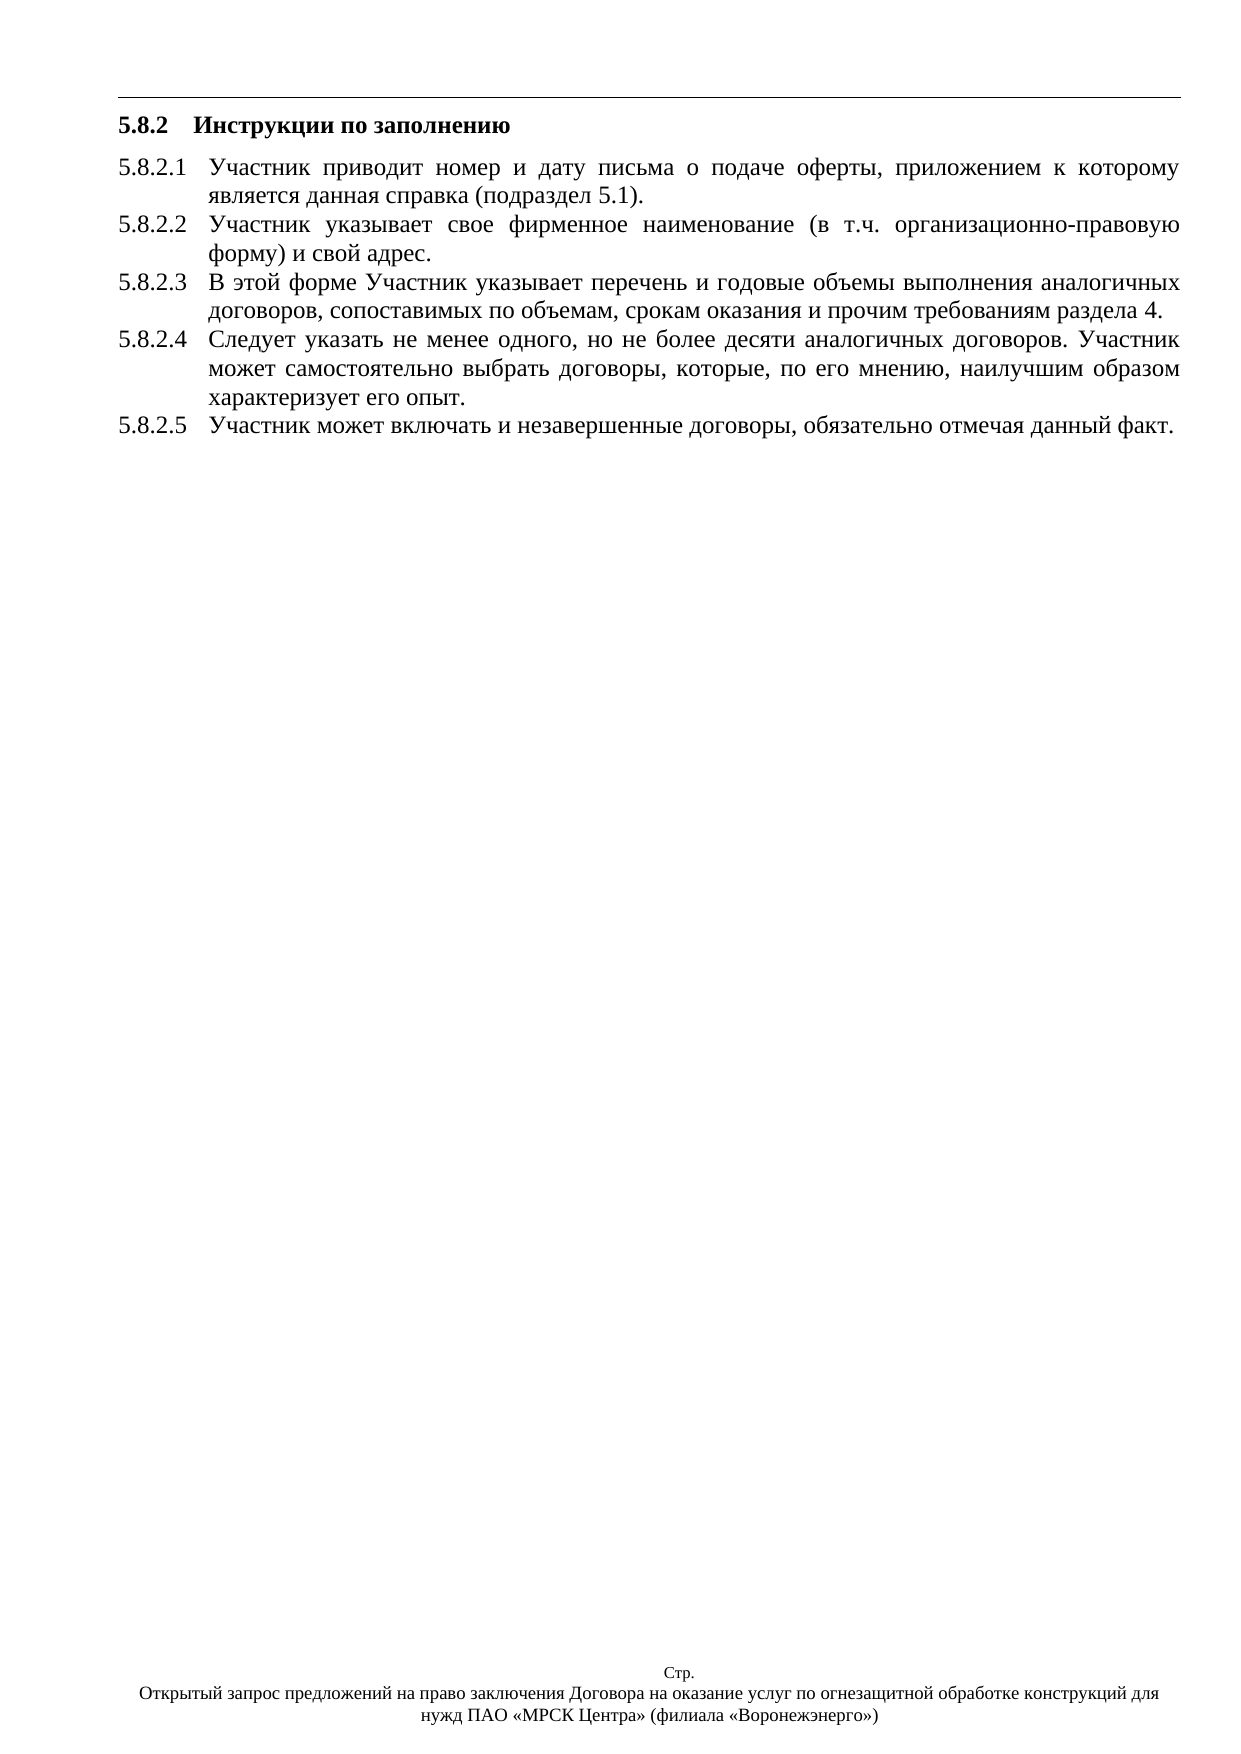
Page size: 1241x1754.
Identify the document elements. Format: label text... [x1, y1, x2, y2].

list Участник приводит номер и дату письма о подаче оферты, приложением к которому является данная справка (подраздел 5.1). [118, 152, 1181, 209]
list Следует указать не менее одного, но не более десяти аналогичных договоров. Участник может самостоятельно выбрать договоры, которые, по его мнению, наилучшим образом характеризует его опыт. [118, 324, 1181, 411]
list Участник может включать и незавершенные договоры, обязательно отмечая данный факт. [118, 411, 1181, 439]
list В этой форме Участник указывает перечень и годовые объемы выполнения аналогичных договоров, сопоставимых по объемам, срокам оказания и прочим требованиям раздела 4. [118, 267, 1181, 324]
subtitle Инструкции по заполнению [118, 111, 1181, 139]
list Участник указывает свое фирменное наименование (в т.ч. организационно-правовую форму) и свой адрес. [118, 209, 1181, 267]
